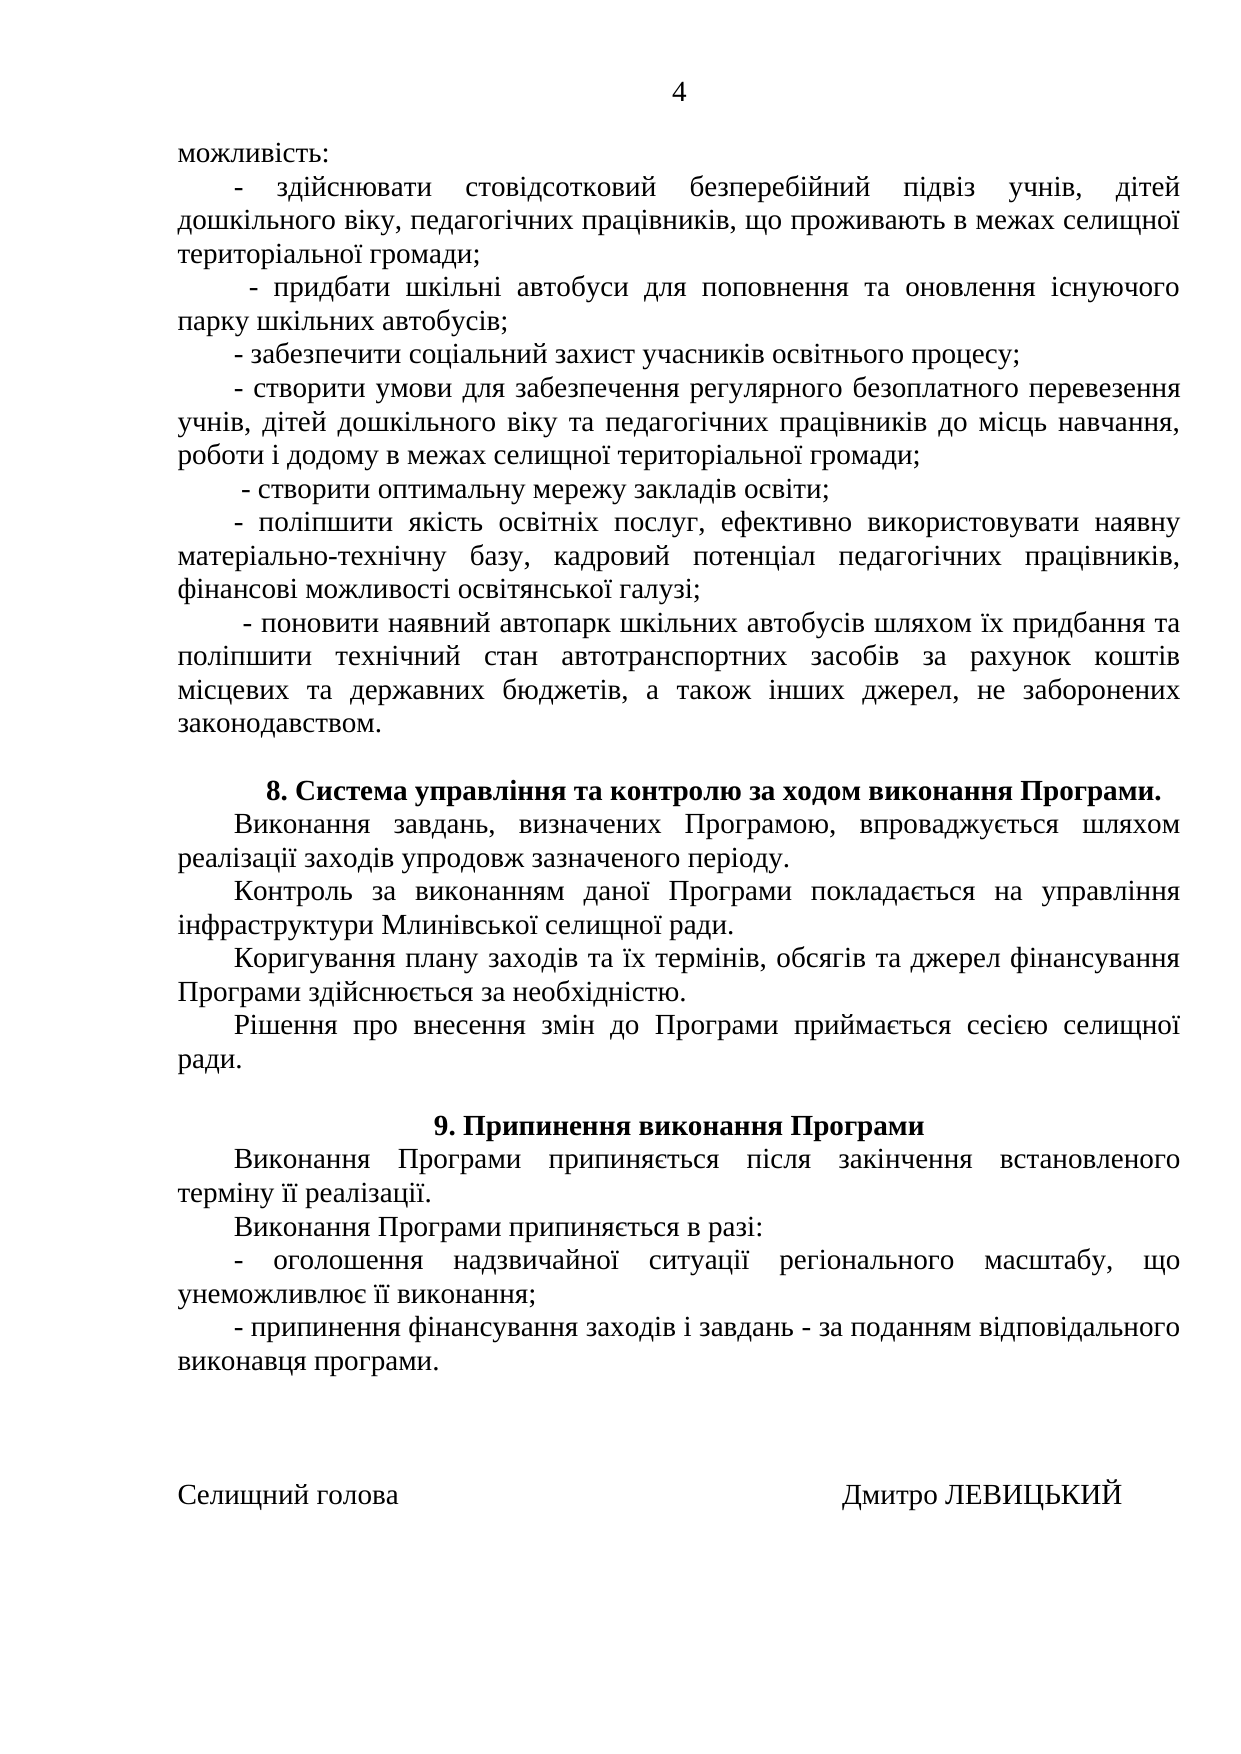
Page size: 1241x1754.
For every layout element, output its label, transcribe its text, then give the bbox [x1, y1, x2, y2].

text Виконання Програми припиняється в разі: [177, 1209, 1181, 1242]
text - поновити наявний автопарк шкільних автобусів шляхом їх придбання та поліпшити технічний стан автотранспортних засобів за рахунок коштів місцевих та державних бюджетів, а також інших джерел, не заборонених законодавством. [177, 605, 1181, 739]
text Виконання Програми припиняється після закінчення встановленого терміну її реалізації. [177, 1142, 1181, 1209]
text Коригування плану заходів та їх термінів, обсягів та джерел фінансування Програми здійснюється за необхідністю. [177, 940, 1181, 1007]
text Контроль за виконанням даної Програми покладається на управління інфраструктури Млинівської селищної ради. [177, 873, 1181, 940]
text - створити умови для забезпечення регулярного безоплатного перевезення учнів, дітей дошкільного віку та педагогічних працівників до місць навчання, роботи і додому в межах селищної територіальної громади; [177, 370, 1181, 471]
text - оголошення надзвичайної ситуації регіонального масштабу, що унеможливлює її виконання; [177, 1242, 1181, 1309]
text 9. Припинення виконання Програми [177, 1108, 1181, 1142]
text - створити оптимальну мережу закладів освіти; [177, 471, 1181, 504]
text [177, 135, 1181, 169]
text - здійснювати стовідсотковий безперебійний підвіз учнів, дітей дошкільного віку, педагогічних працівників, що проживають в межах селищної територіальної громади; [177, 169, 1181, 269]
text 8. Система управління та контролю за ходом виконання Програми. [177, 773, 1181, 806]
text - придбати шкільні автобуси для поповнення та оновлення існуючого парку шкільних автобусів; [177, 269, 1181, 337]
text Селищний голова Дмитро ЛЕВИЦЬКИЙ [177, 1477, 1181, 1511]
text - припинення фінансування заходів і завдань - за поданням відповідального виконавця програми. [177, 1309, 1181, 1376]
text Виконання завдань, визначених Програмою, впроваджується шляхом реалізації заходів упродовж зазначеного періоду. [177, 806, 1181, 873]
text - забезпечити соціальний захист учасників освітнього процесу; [177, 337, 1181, 370]
text - поліпшити якість освітніх послуг, ефективно використовувати наявну матеріально-технічну базу, кадровий потенціал педагогічних працівників, фінансові можливості освітянської галузі; [177, 504, 1181, 605]
text Рішення про внесення змін до Програми приймається сесією селищної ради. [177, 1007, 1181, 1074]
